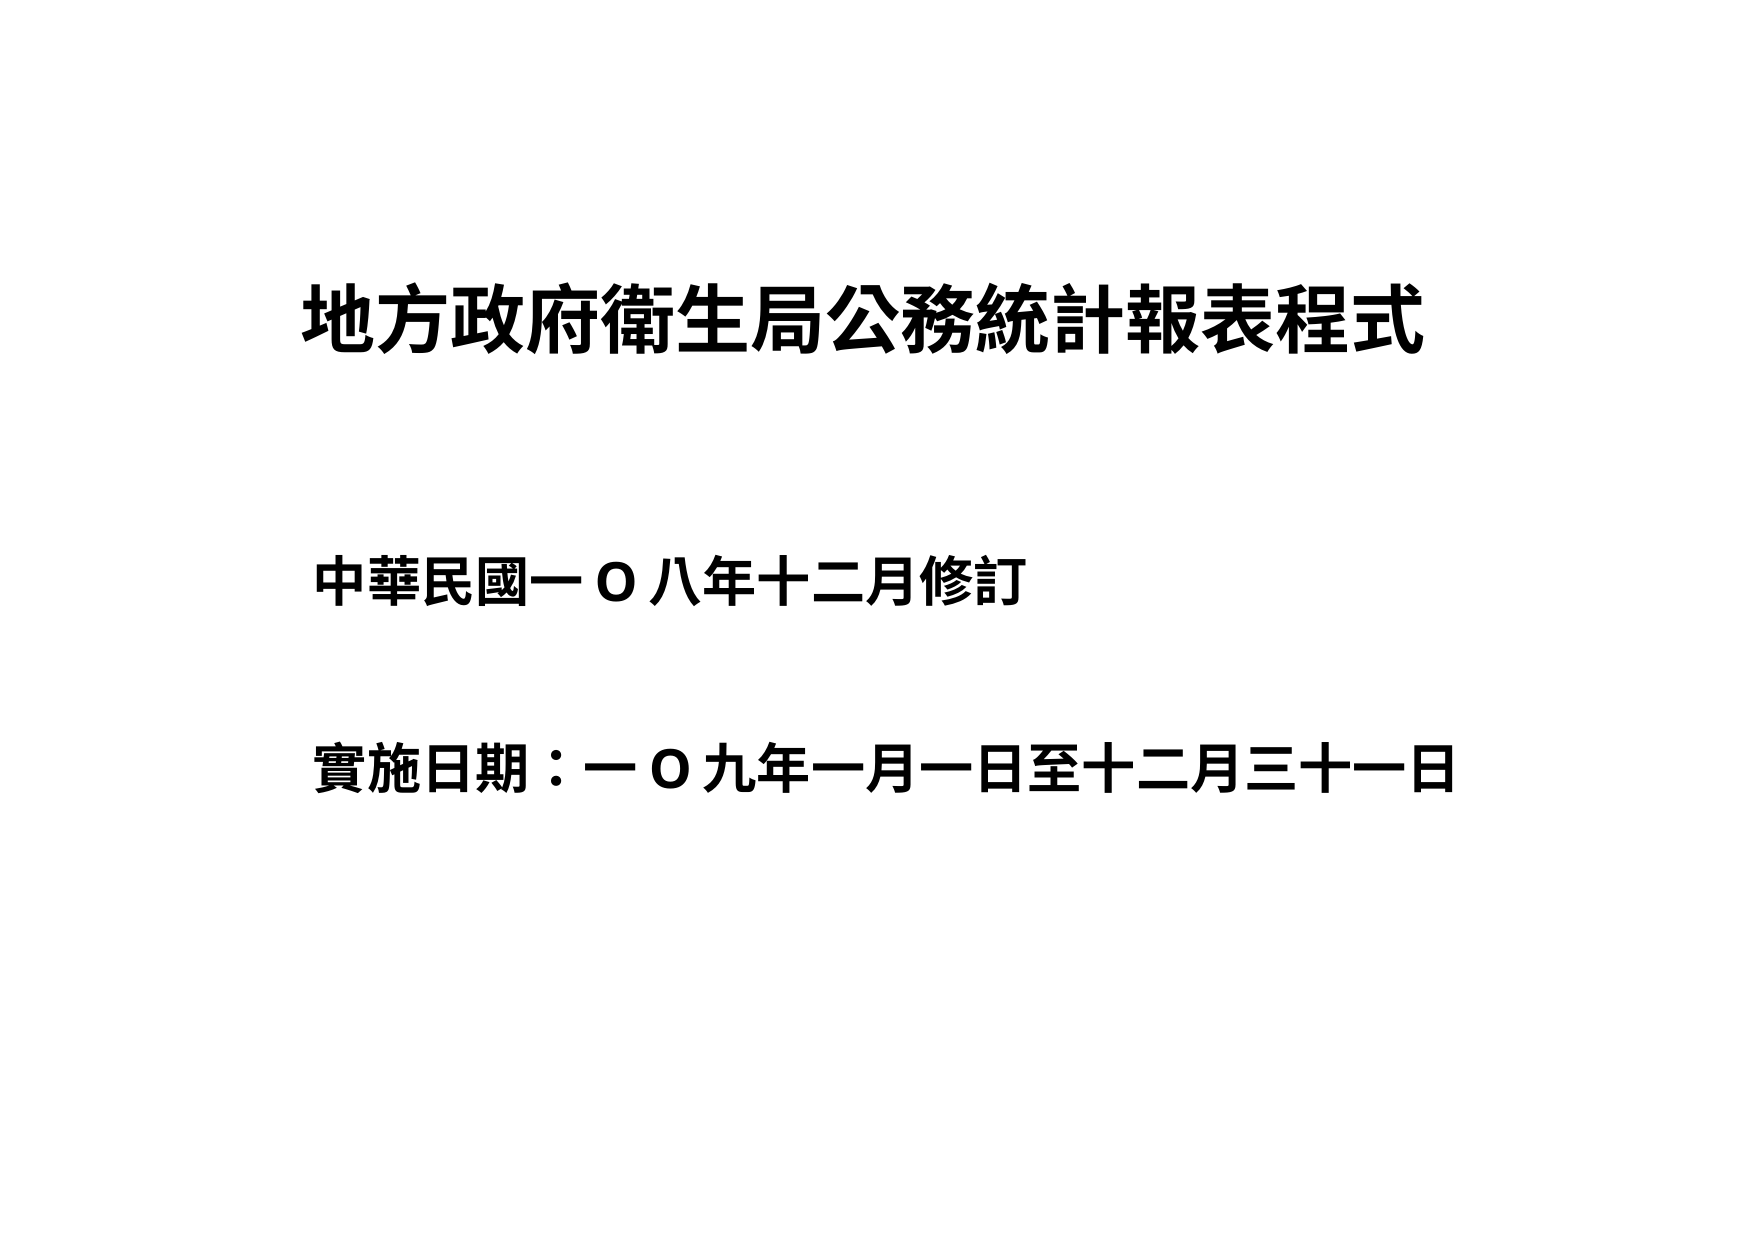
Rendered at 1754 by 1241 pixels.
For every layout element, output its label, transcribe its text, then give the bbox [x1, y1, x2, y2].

text 實施日期：一O九年一月一日至 [150, 709, 1604, 821]
text 中華民國一O八年十二月修訂 [150, 521, 1604, 634]
text 地方政府衛生局公務統計報表程式 [150, 259, 1604, 371]
